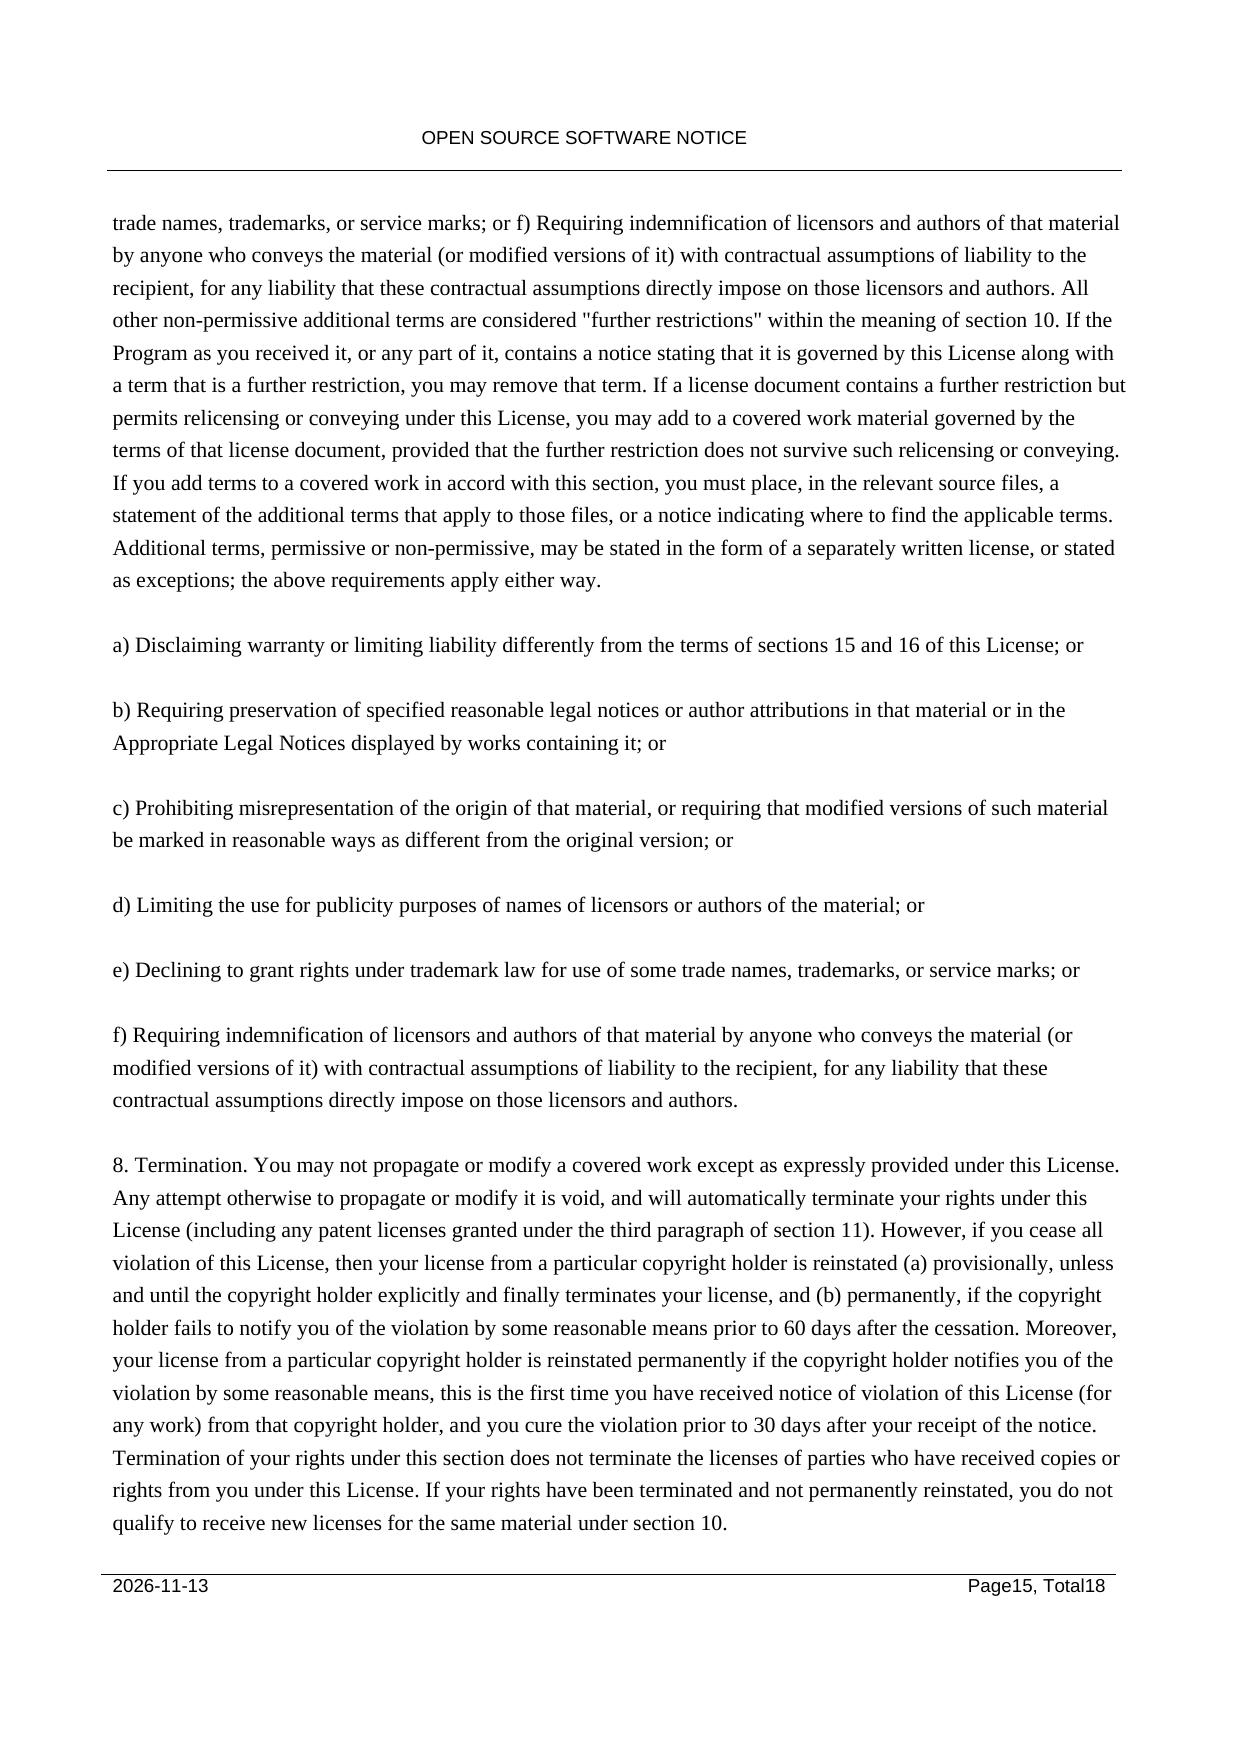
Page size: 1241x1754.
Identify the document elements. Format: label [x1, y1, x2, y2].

text [112, 206, 1128, 1539]
